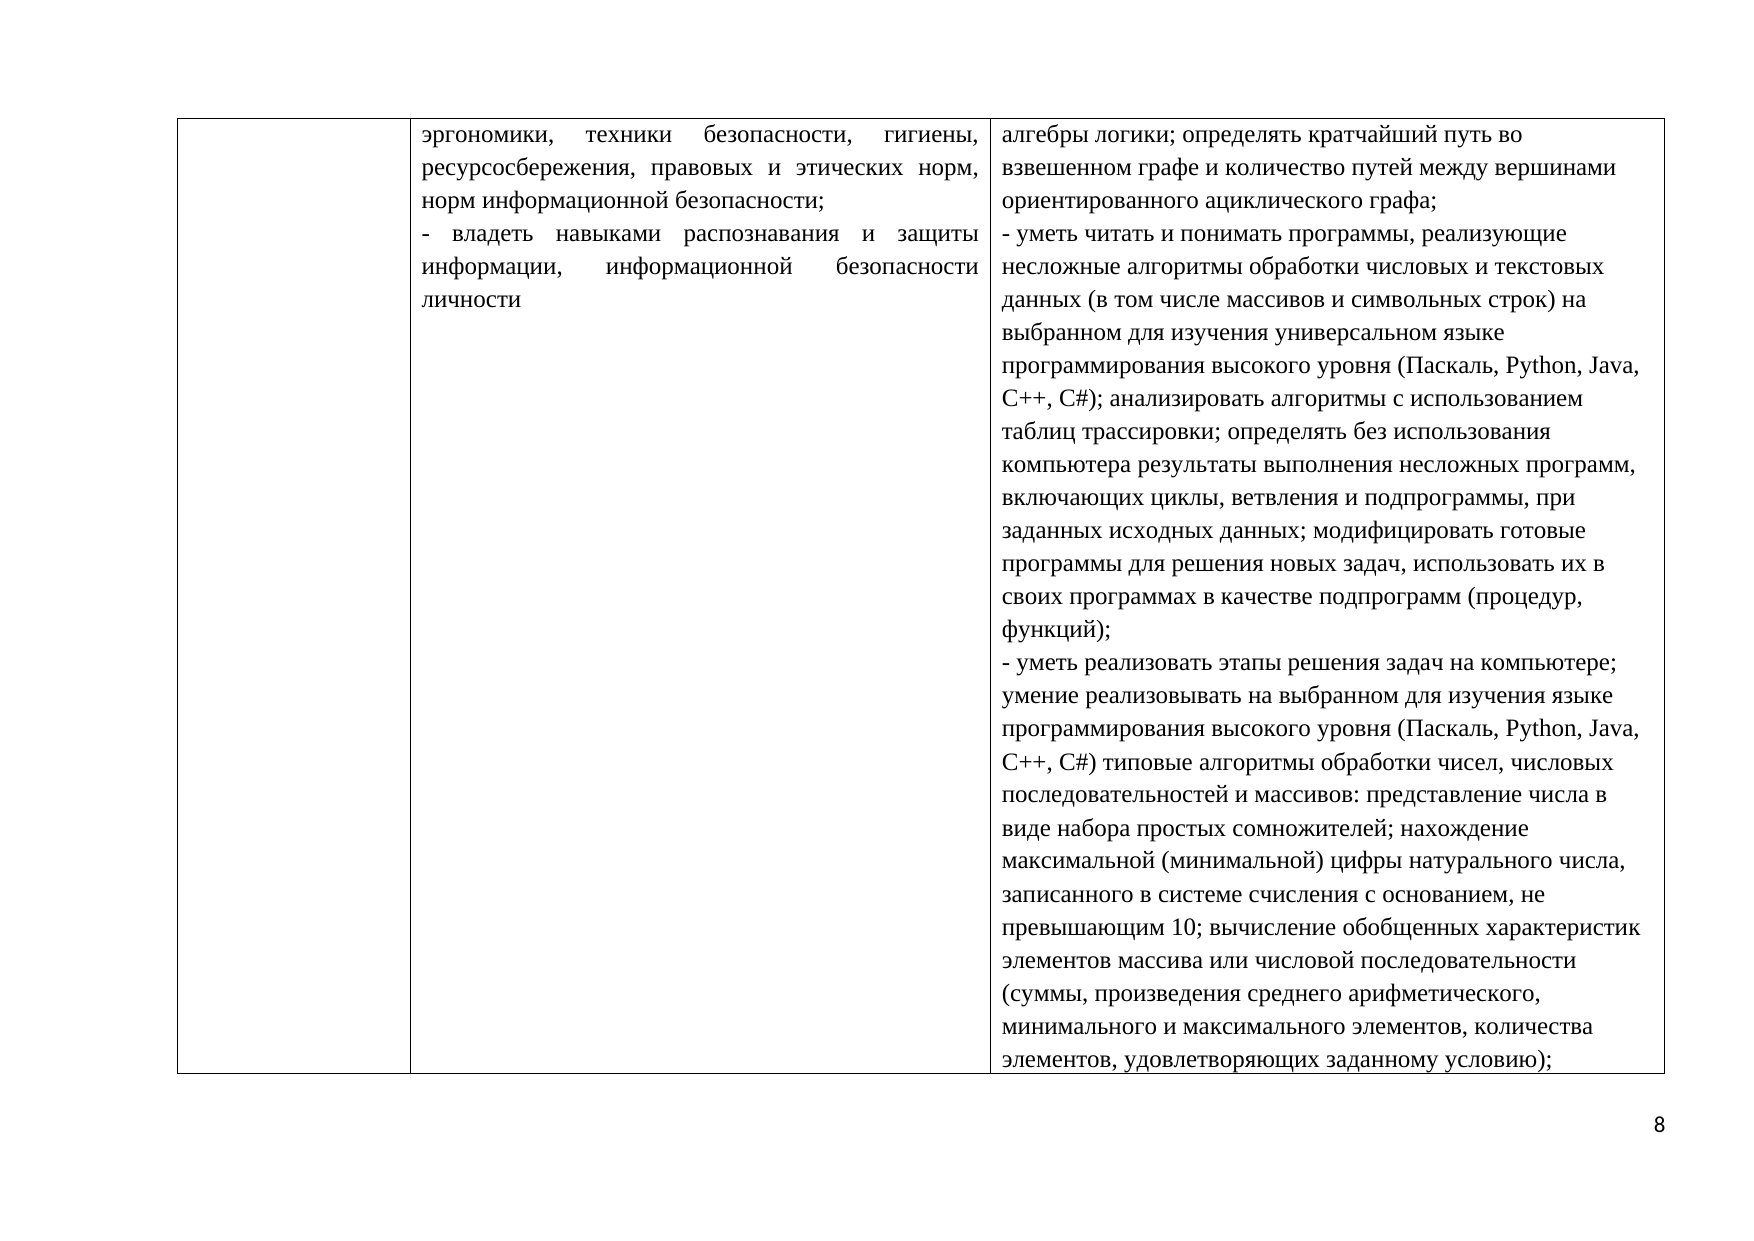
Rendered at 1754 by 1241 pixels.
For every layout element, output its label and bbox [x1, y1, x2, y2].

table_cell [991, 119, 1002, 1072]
table_cell [178, 119, 410, 1072]
table_cell [411, 119, 990, 1072]
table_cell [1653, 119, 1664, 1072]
